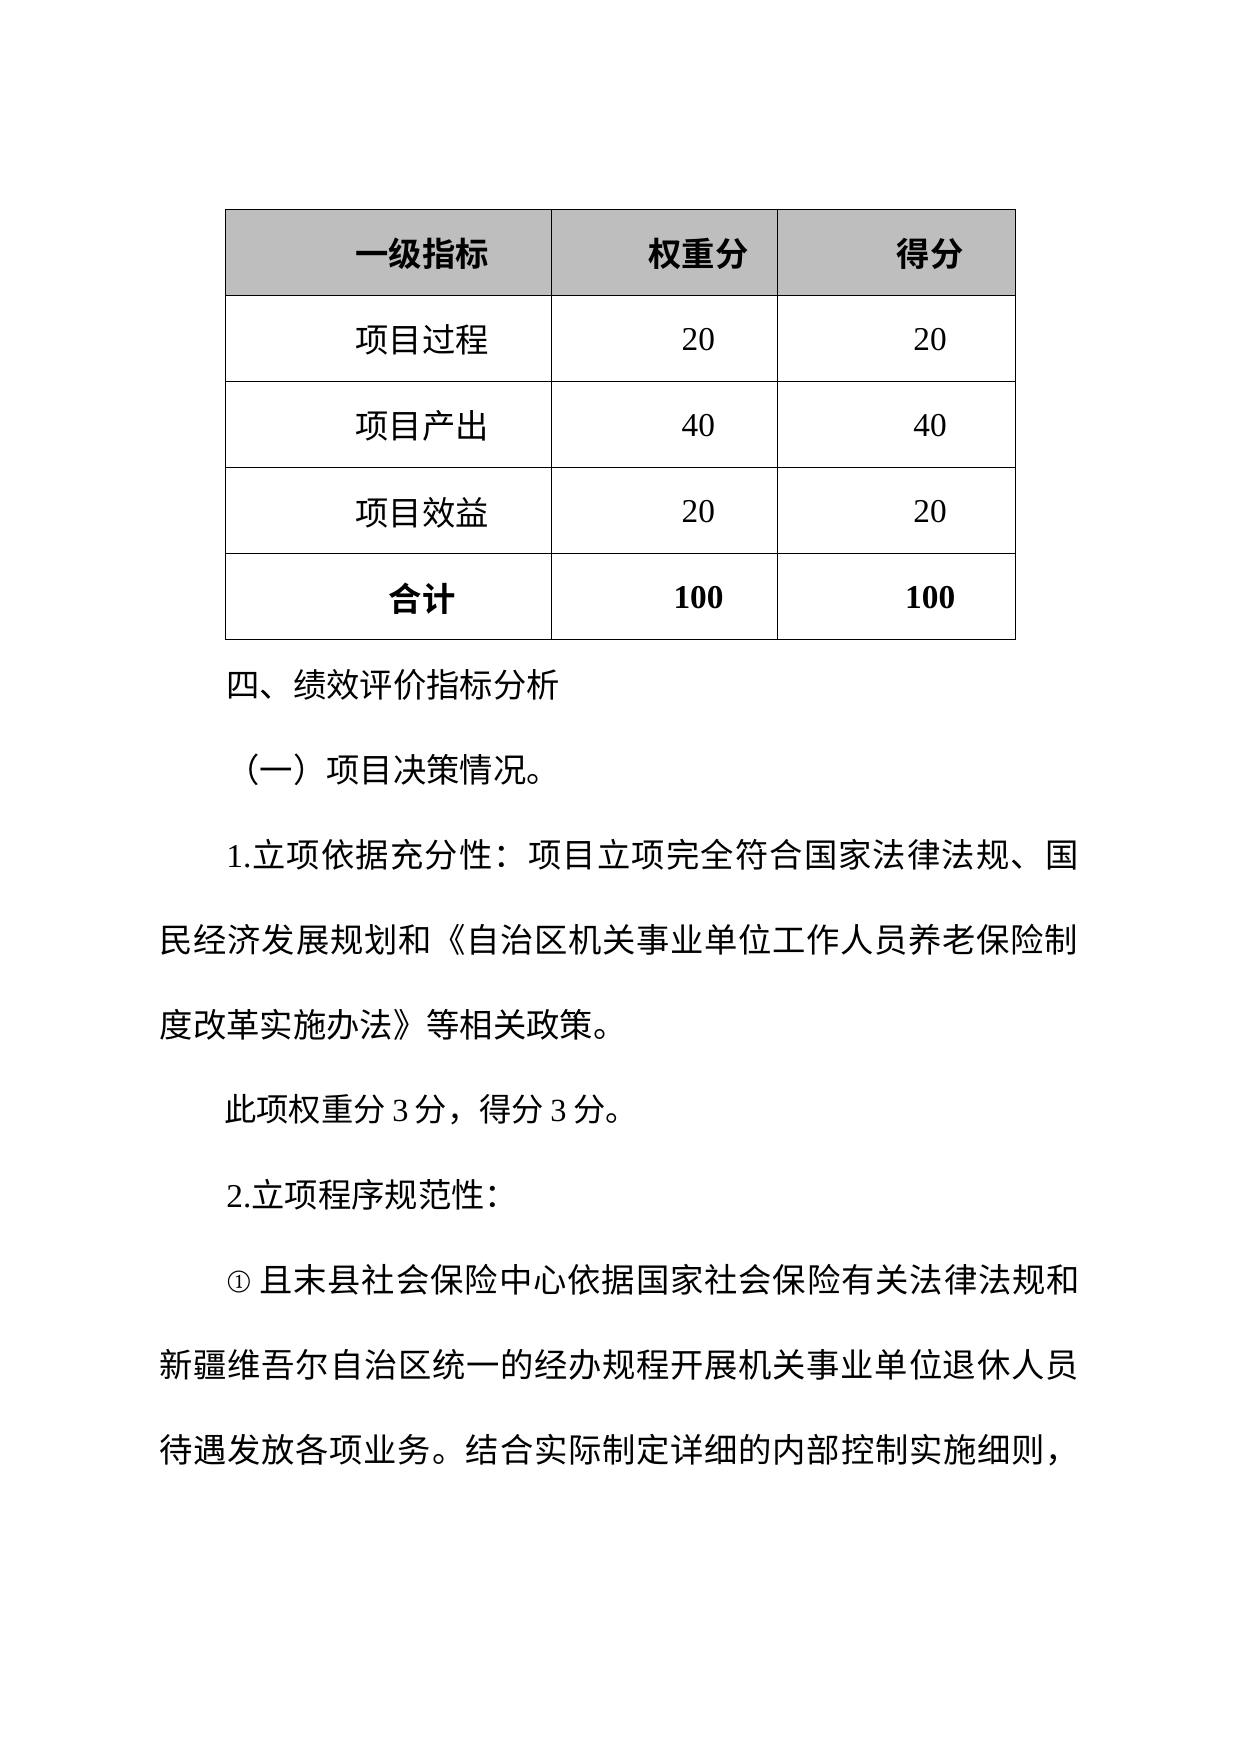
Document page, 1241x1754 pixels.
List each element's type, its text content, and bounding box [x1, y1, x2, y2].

table_cell 项目效益 [226, 468, 551, 553]
table_cell 合计 [226, 554, 551, 639]
table_cell 项目过程 [226, 296, 551, 381]
table_cell 100 [552, 554, 777, 639]
table_cell 20 [552, 296, 777, 381]
table_cell 40 [778, 382, 1015, 467]
subtitle 四、绩效评价指标分析 [159, 640, 1081, 725]
text 2.立项程序规范性： [159, 1150, 1081, 1235]
text 此项权重分3分，得分3分。 [159, 1065, 1081, 1150]
table_cell 20 [552, 468, 777, 553]
table_header 得分 [778, 210, 1015, 295]
table_cell 20 [778, 468, 1015, 553]
table_header 一级指标 [226, 210, 551, 295]
table_cell 20 [778, 296, 1015, 381]
table_header 权重分 [552, 210, 777, 295]
table_cell 40 [552, 382, 777, 467]
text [159, 1235, 1081, 1490]
subtitle （一）项目决策情况。 [159, 725, 1081, 810]
table_cell 项目产出 [226, 382, 551, 467]
text 1.立项依据充分性：项目立项完全符合国家法律法规、国民经济发展规划和《自治区机关事业单位工作人员养老保险制度改革实施办法》等相关政策。 [159, 810, 1081, 1065]
table_cell 100 [778, 554, 1015, 639]
